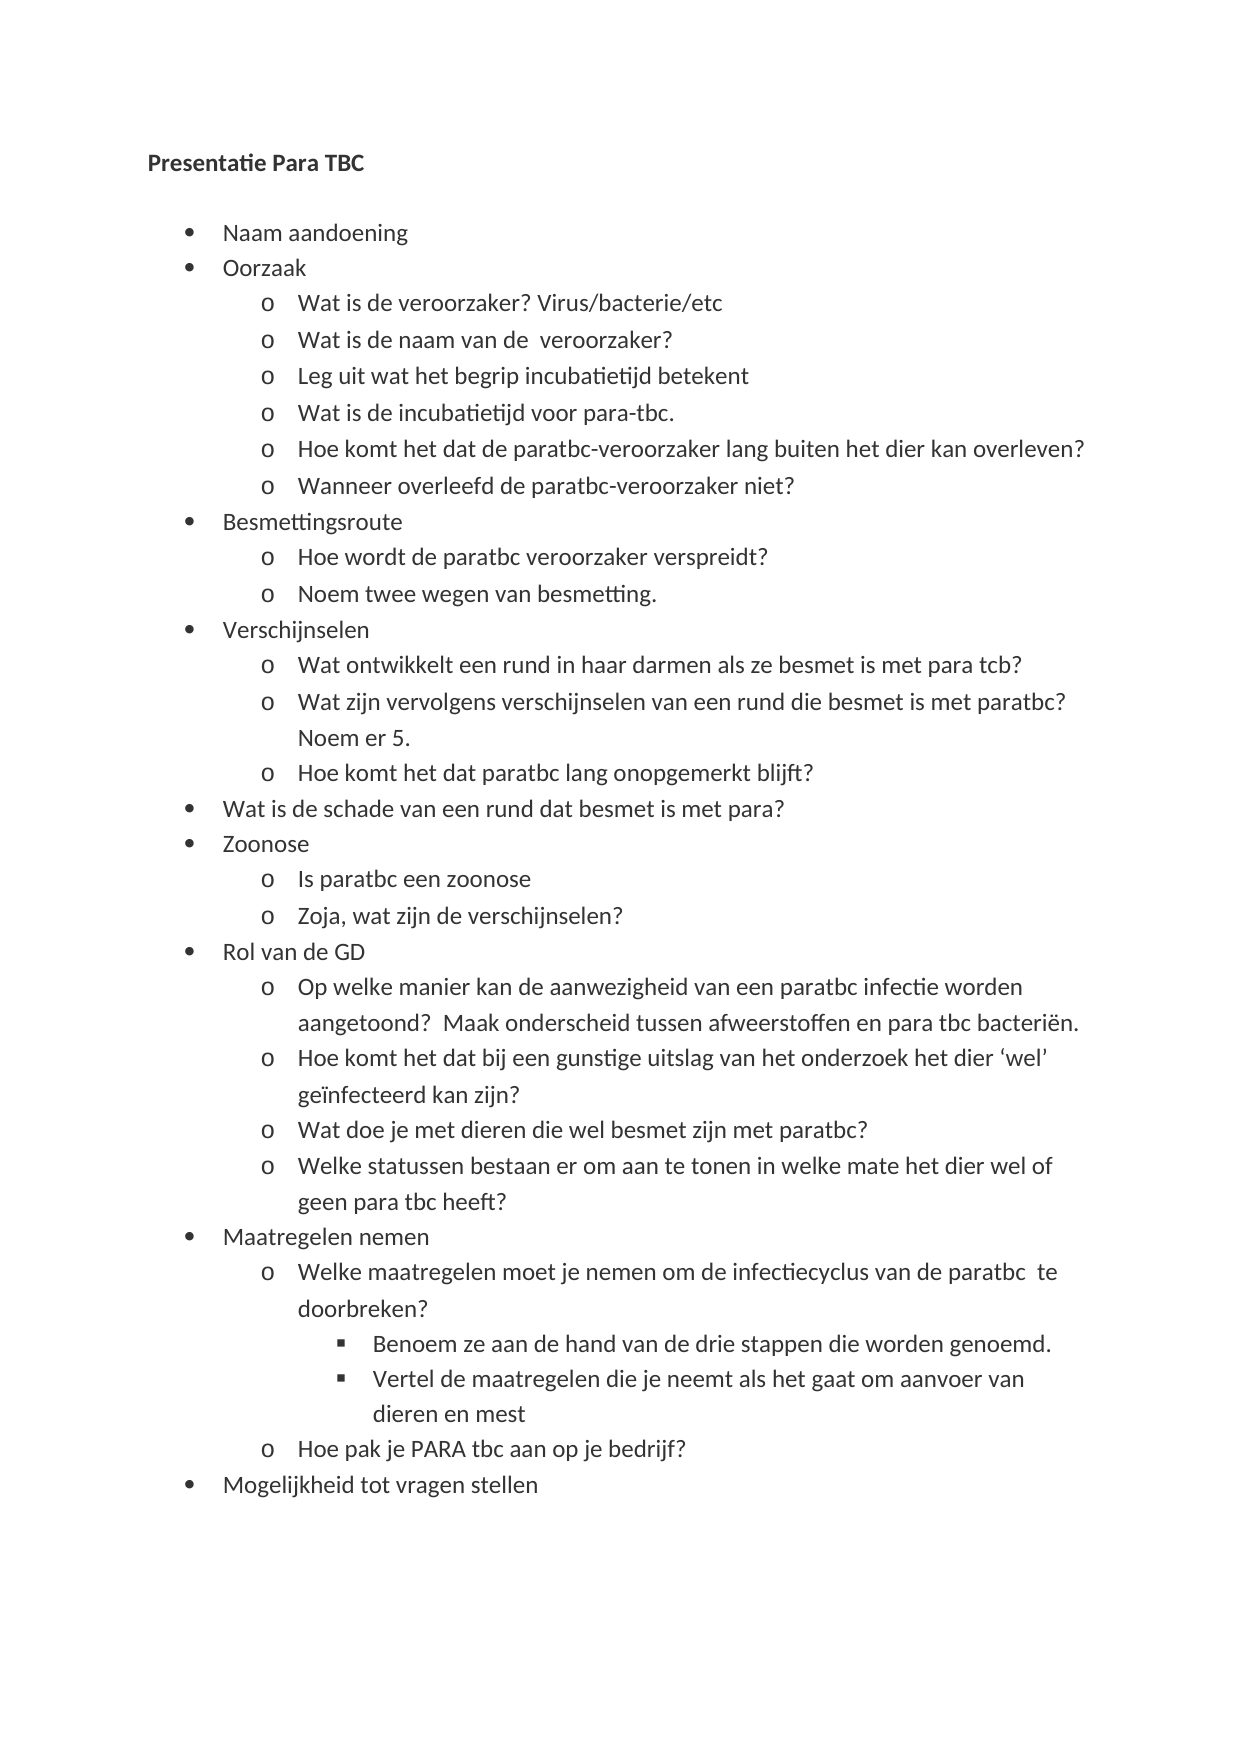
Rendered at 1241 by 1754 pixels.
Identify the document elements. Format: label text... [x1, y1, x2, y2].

list Maatregelen nemen [185, 1222, 1093, 1252]
list Hoe wordt de paratbc veroorzaker verspreidt? [260, 541, 1093, 573]
list Mogelijkheid tot vragen stellen [185, 1469, 1093, 1500]
list Wat zijn vervolgens verschijnselen van een rund die besmet is met paratbc? Noem er 5. [260, 686, 1093, 752]
list Zoja, wat zijn de verschijnselen? [260, 900, 1093, 932]
list Wat doe je met dieren die wel besmet zijn met paratbc? [260, 1114, 1093, 1146]
list Wat is de veroorzaker? Virus/bacterie/etc [260, 288, 1093, 319]
list Welke maatregelen moet je nemen om de infectiecyclus van de paratbc te doorbreken? [260, 1257, 1093, 1323]
list Benoem ze aan de hand van de drie stappen die worden genoemd. [335, 1328, 1093, 1358]
list Wat ontwikkelt een rund in haar darmen als ze besmet is met para tcb? [260, 649, 1093, 681]
list Naam aandoening [185, 218, 1093, 248]
list Wanneer overleefd de paratbc-veroorzaker niet? [260, 470, 1093, 502]
list Besmettingsroute [185, 506, 1093, 537]
list Hoe pak je PARA tbc aan op je bedrijf? [260, 1433, 1093, 1464]
list Wat is de naam van de veroorzaker? [260, 324, 1093, 356]
list Wat is de schade van een rund dat besmet is met para? [185, 793, 1093, 824]
list Vertel de maatregelen die je neemt als het gaat om aanvoer van dieren en mest [335, 1363, 1093, 1428]
list Oorzaak [185, 253, 1093, 283]
list Wat is de incubatietijd voor para-tbc. [260, 397, 1093, 429]
list Welke statussen bestaan er om aan te tonen in welke mate het dier wel of geen para tbc heeft? [260, 1150, 1093, 1217]
list Hoe komt het dat paratbc lang onopgemerkt blijft? [260, 757, 1093, 789]
list Zoonose [185, 828, 1093, 859]
list Leg uit wat het begrip incubatietijd betekent [260, 361, 1093, 392]
list Hoe komt het dat de paratbc-veroorzaker lang buiten het dier kan overleven? [260, 433, 1093, 465]
list Rol van de GD [185, 936, 1093, 967]
list Op welke manier kan de aanwezigheid van een paratbc infectie worden aangetoond? Maak onderscheid tussen afweerstoffen en para tbc bacteriën. [260, 971, 1093, 1038]
list Verschijnselen [185, 614, 1093, 645]
list Is paratbc een zoonose [260, 863, 1093, 895]
text Presentatie Para TBC [148, 148, 1093, 178]
list Noem twee wegen van besmetting. [260, 578, 1093, 609]
list Hoe komt het dat bij een gunstige uitslag van het onderzoek het dier ‘wel’ geïnfecteerd kan zijn? [260, 1043, 1093, 1109]
